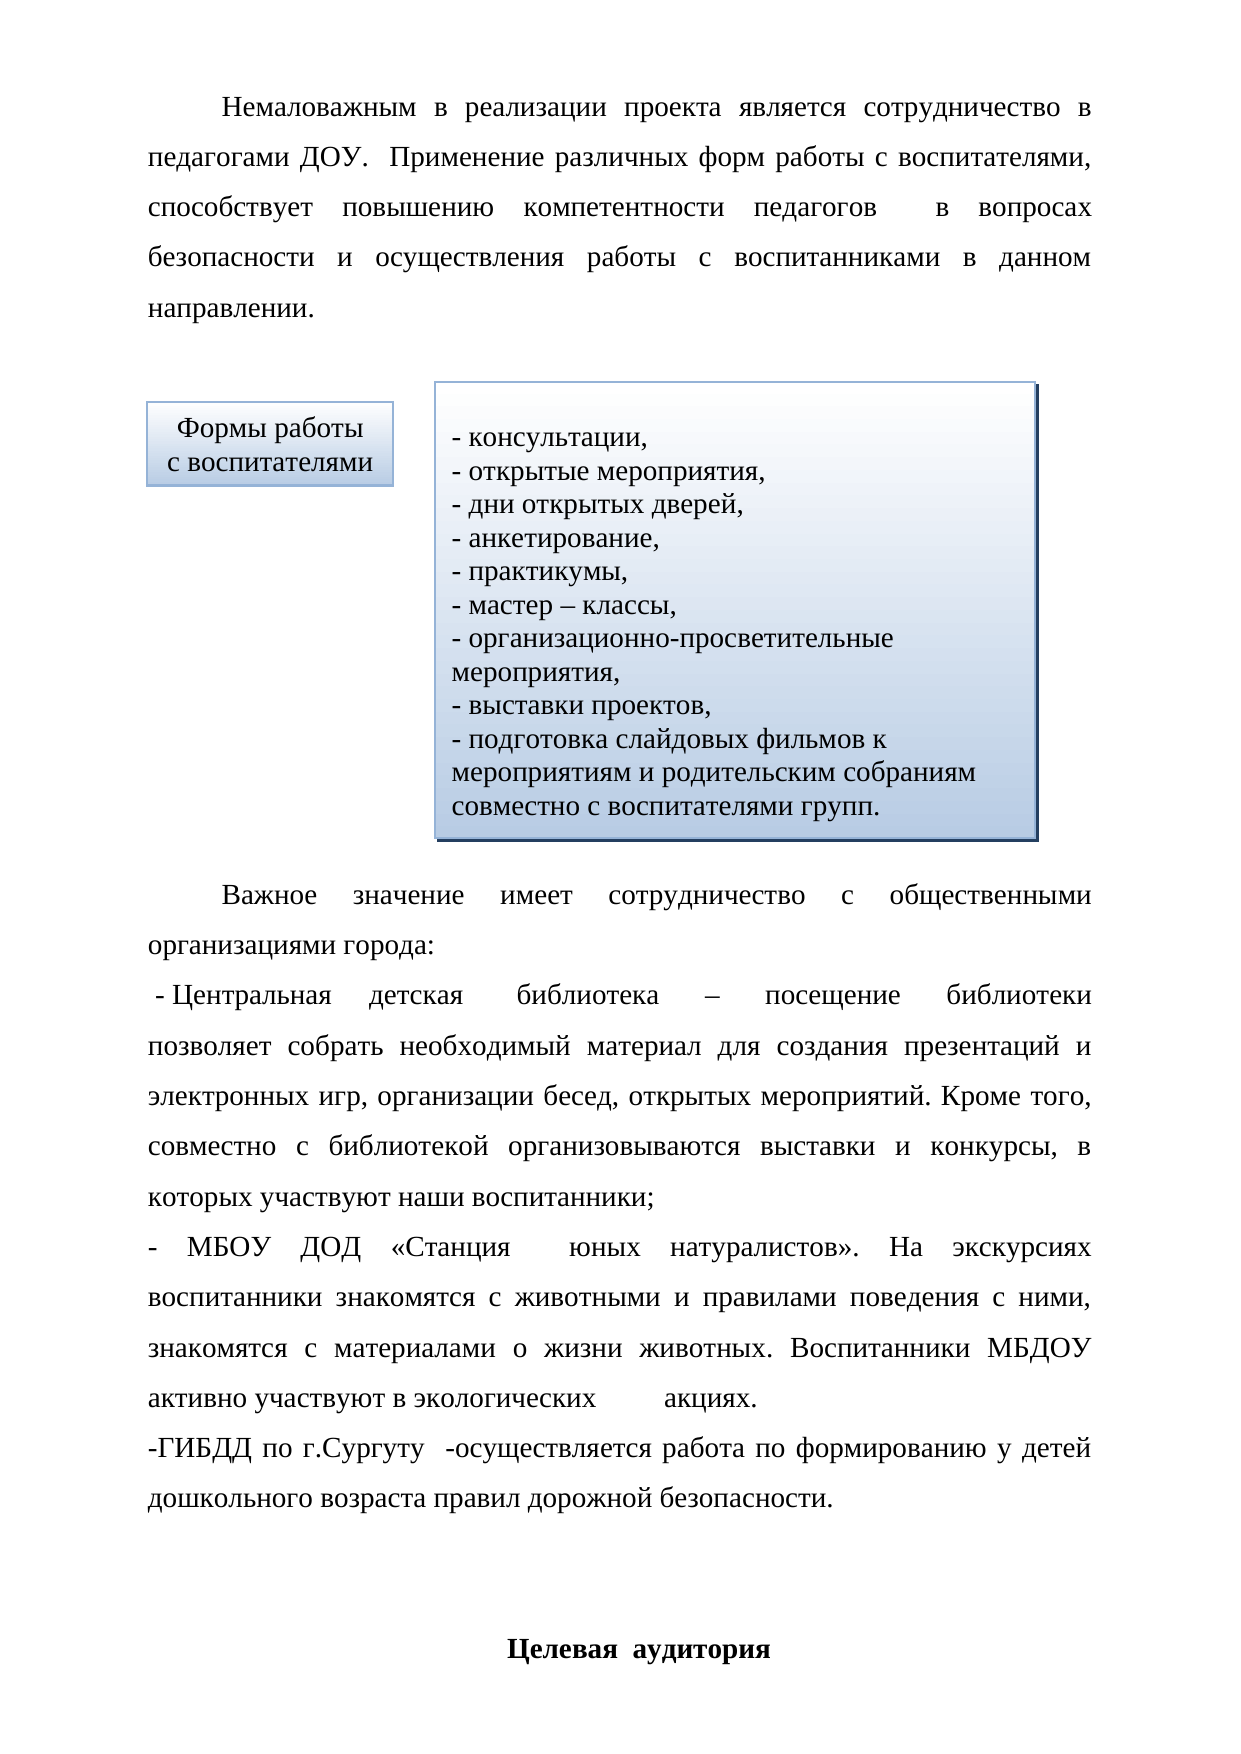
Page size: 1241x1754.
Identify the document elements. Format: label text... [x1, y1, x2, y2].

text Немаловажным в реализации проекта является сотрудничество в педагогами ДОУ. Применение различных форм работы с воспитателями, способствует повышению компетентности педагогов в вопросах безопасности и осуществления работы с воспитанниками в данном направлении. [148, 89, 1092, 323]
text - МБОУ ДОД «Станция юных натуралистов». На экскурсиях воспитанники знакомятся с животными и правилами поведения с ними, знакомятся с материалами о жизни животных. Воспитанники МБДОУ активно участвуют в экологических акциях. -ГИБДД по г.Сургуту -осуществляется работа по формированию у детей дошкольного возраста правил дорожной безопасности. [148, 1229, 1092, 1514]
text Важное значение имеет сотрудничество с общественными организациями города: [148, 877, 1092, 961]
text - Центральная детская библиотека – посещение библиотеки позволяет собрать необходимый материал для создания презентаций и электронных игр, организации бесед, открытых мероприятий. Кроме того, совместно с библиотекой организовываются выставки и конкурсы, в которых участвуют наши воспитанники; [148, 977, 1092, 1212]
text Целевая аудитория [148, 1632, 1092, 1665]
